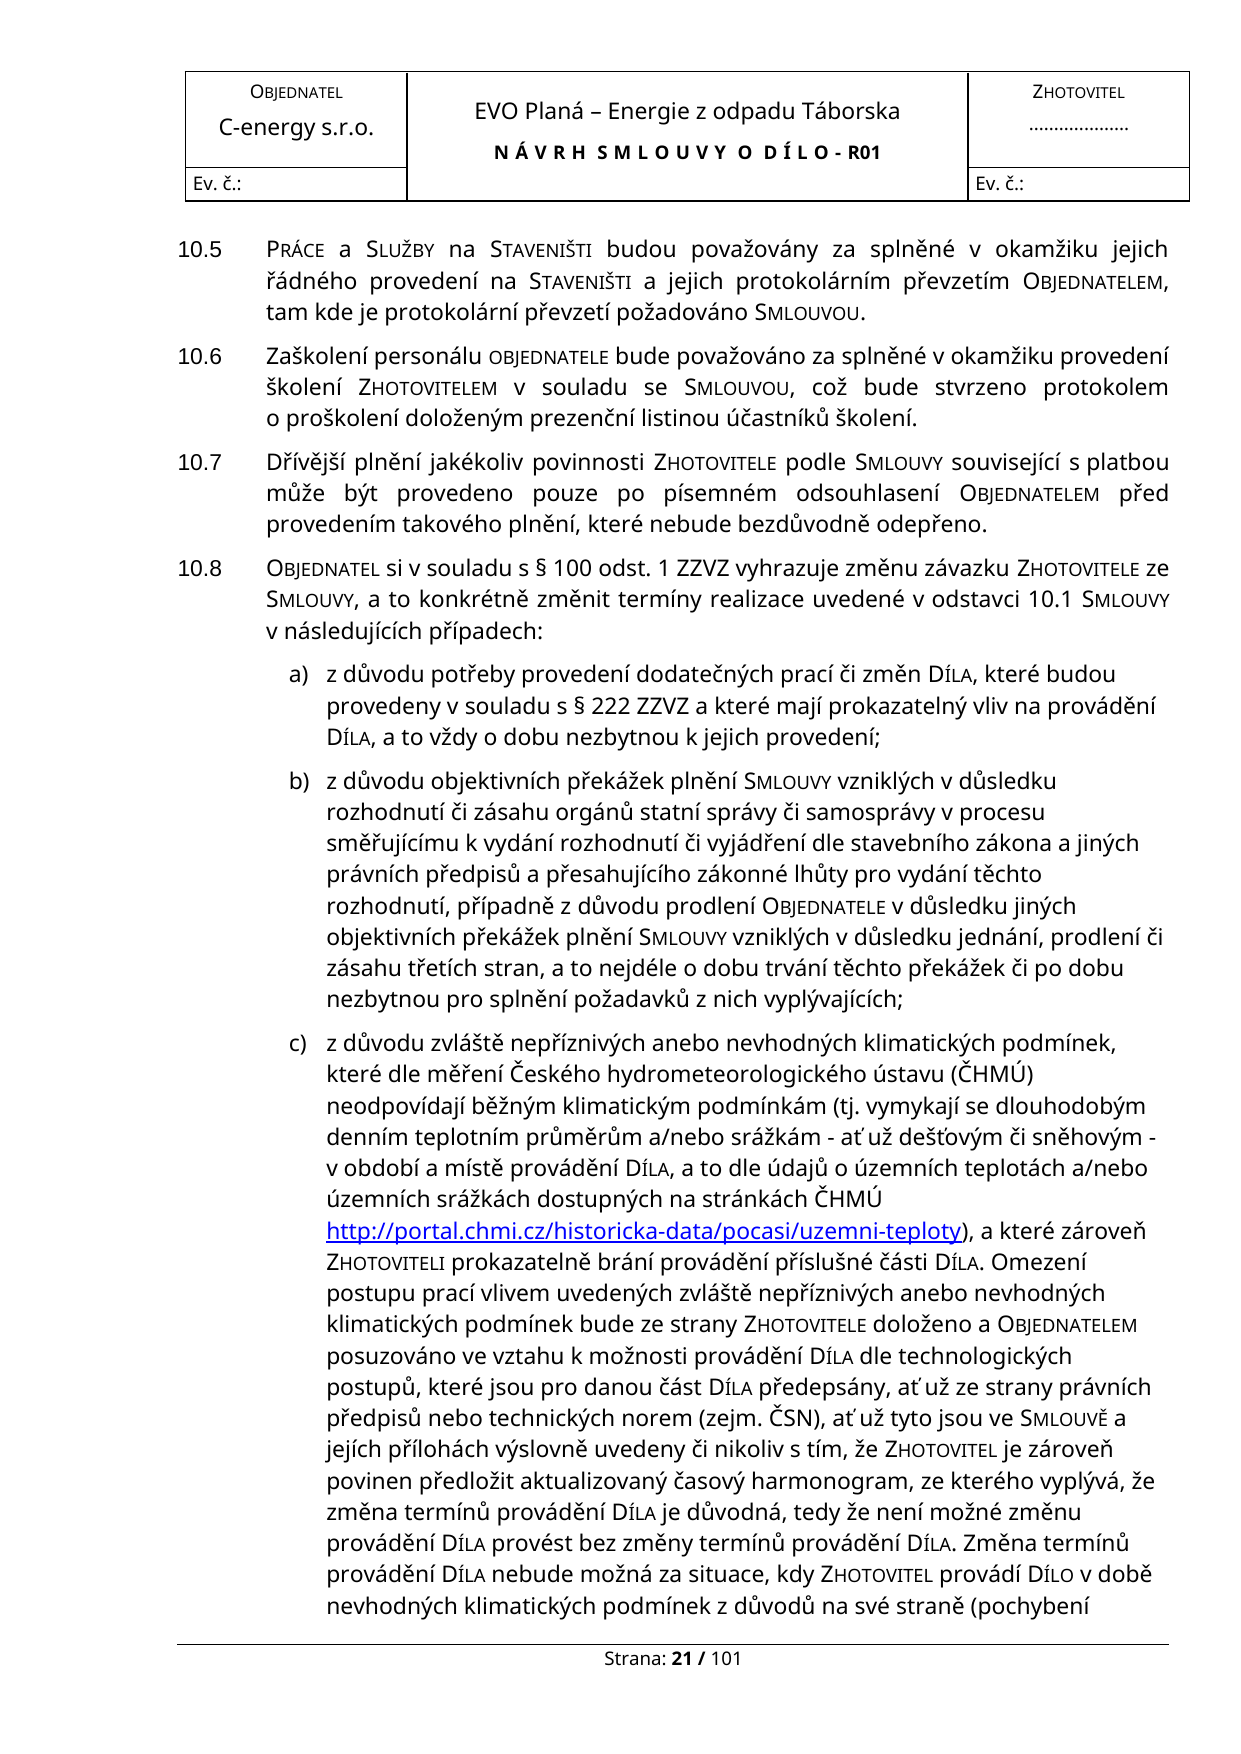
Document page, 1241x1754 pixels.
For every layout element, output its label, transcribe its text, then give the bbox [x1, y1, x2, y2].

text Dřívější plnění jakékoliv povinnosti Zhotovitele podle Smlouvy související s platbou může být provedeno pouze po písemném odsouhlasení Objednatelem před provedením takového plnění, které nebude bezdůvodně odepřeno. [177, 446, 1169, 539]
list z důvodu potřeby provedení dodatečných prací či změn Díla, které budou provedeny v souladu s § 222 ZZVZ a které mají prokazatelný vliv na provádění Díla, a to vždy o dobu nezbytnou k jejich provedení; [288, 658, 1169, 752]
text Práce a Služby na Staveništi budou považovány za splněné v okamžiku jejich řádného provedení na Staveništi a jejich protokolárním převzetím Objednatelem, tam kde je protokolární převzetí požadováno Smlouvou. [177, 233, 1169, 327]
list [288, 1027, 1169, 1621]
text Zaškolení personálu objednatele bude považováno za splněné v okamžiku provedení školení Zhotovitelem v souladu se Smlouvou, což bude stvrzeno protokolem o proškolení doloženým prezenční listinou účastníků školení. [177, 339, 1169, 433]
list z důvodu objektivních překážek plnění Smlouvy vzniklých v důsledku rozhodnutí či zásahu orgánů statní správy či samosprávy v procesu směřujícímu k vydání rozhodnutí či vyjádření dle stavebního zákona a jiných právních předpisů a přesahujícího zákonné lhůty pro vydání těchto rozhodnutí, případně z důvodu prodlení Objednatele v důsledku jiných objektivních překážek plnění Smlouvy vzniklých v důsledku jednání, prodlení či zásahu třetích stran, a to nejdéle o dobu trvání těchto překážek či po dobu nezbytnou pro splnění požadavků z nich vyplývajících; [288, 764, 1169, 1014]
text Objednatel si v souladu s § 100 odst. 1 ZZVZ vyhrazuje změnu závazku Zhotovitele ze Smlouvy, a to konkrétně změnit termíny realizace uvedené v odstavci 10.1 Smlouvy v následujících případech: [177, 552, 1169, 646]
